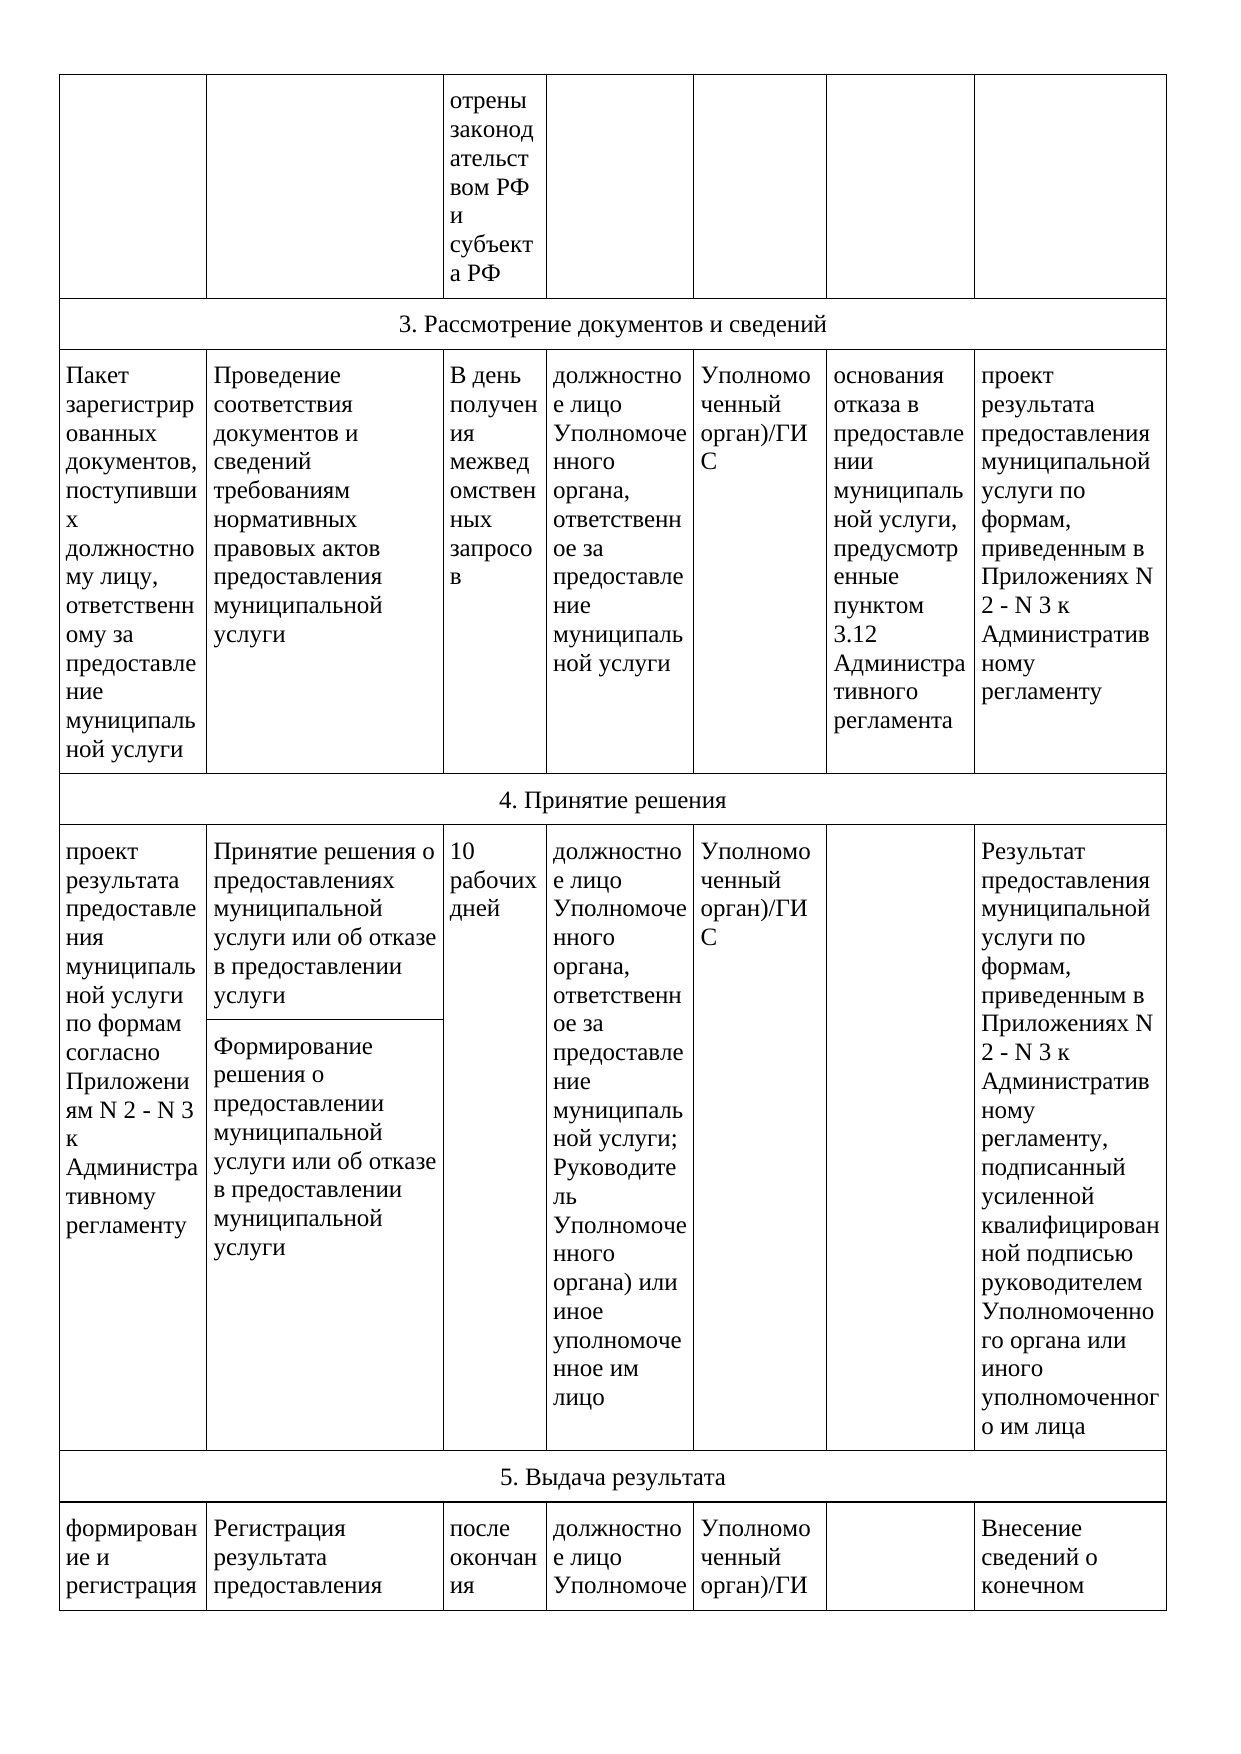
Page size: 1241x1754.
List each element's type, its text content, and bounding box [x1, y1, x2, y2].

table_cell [547, 1503, 693, 1610]
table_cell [207, 1503, 443, 1610]
table_cell Результат предоставления муниципальной услуги по формам, приведенным в Приложениях N 2 - N 3 к Административному регламенту, подписанный усиленной квалифицированной подписью руководителем Уполномоченного органа или иного уполномоченного им лица [975, 825, 1166, 1450]
table_cell Уполномоченный орган)/ГИС [694, 825, 826, 1450]
table_cell Пакет зарегистрированных документов, поступивших должностному лицу, ответственному за предоставление муниципальной услуги [60, 350, 206, 773]
table_cell [827, 75, 974, 297]
table_cell Уполномоченный орган)/ГИС [694, 350, 826, 773]
table_cell 5. Выдача результата [60, 1451, 1166, 1501]
table_cell [827, 1503, 974, 1610]
table_cell Формирование решения о предоставлении муниципальной услуги или об отказе в предоставлении муниципальной услуги [207, 1020, 443, 1450]
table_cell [975, 1503, 1166, 1610]
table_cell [694, 1503, 826, 1610]
table_cell должностное лицо Уполномоченного органа, ответственное за предоставление муниципальной услуги [547, 350, 693, 773]
table_cell проект результата предоставления муниципальной услуги по формам, приведенным в Приложениях N 2 - N 3 к Административному регламенту [975, 350, 1166, 773]
table_cell 10 рабочих дней [444, 825, 546, 1450]
table_cell В день получения межведомственных запросов [444, 350, 546, 773]
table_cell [975, 75, 1166, 297]
table_cell [827, 825, 974, 1450]
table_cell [547, 75, 693, 297]
table_cell 3. Рассмотрение документов и сведений [60, 299, 1166, 348]
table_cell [60, 1503, 206, 1610]
table_cell Принятие решения о предоставлениях муниципальной услуги или об отказе в предоставлении услуги [207, 825, 443, 1019]
table_cell проект результата предоставления муниципальной услуги по формам согласно Приложениям N 2 - N 3 к Административному регламенту [60, 825, 206, 1450]
table_cell Проведение соответствия документов и сведений требованиям нормативных правовых актов предоставления муниципальной услуги [207, 350, 443, 773]
table_cell 4. Принятие решения [60, 774, 1166, 824]
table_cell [444, 1503, 546, 1610]
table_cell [444, 75, 546, 297]
table_cell должностное лицо Уполномоченного органа, ответственное за предоставление муниципальной услуги; Руководитель Уполномоченного органа) или иное уполномоченное им лицо [547, 825, 693, 1450]
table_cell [207, 75, 443, 297]
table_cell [694, 75, 826, 297]
table_cell основания отказа в предоставлении муниципальной услуги, предусмотренные пунктом 3.12 Административного регламента [827, 350, 974, 773]
